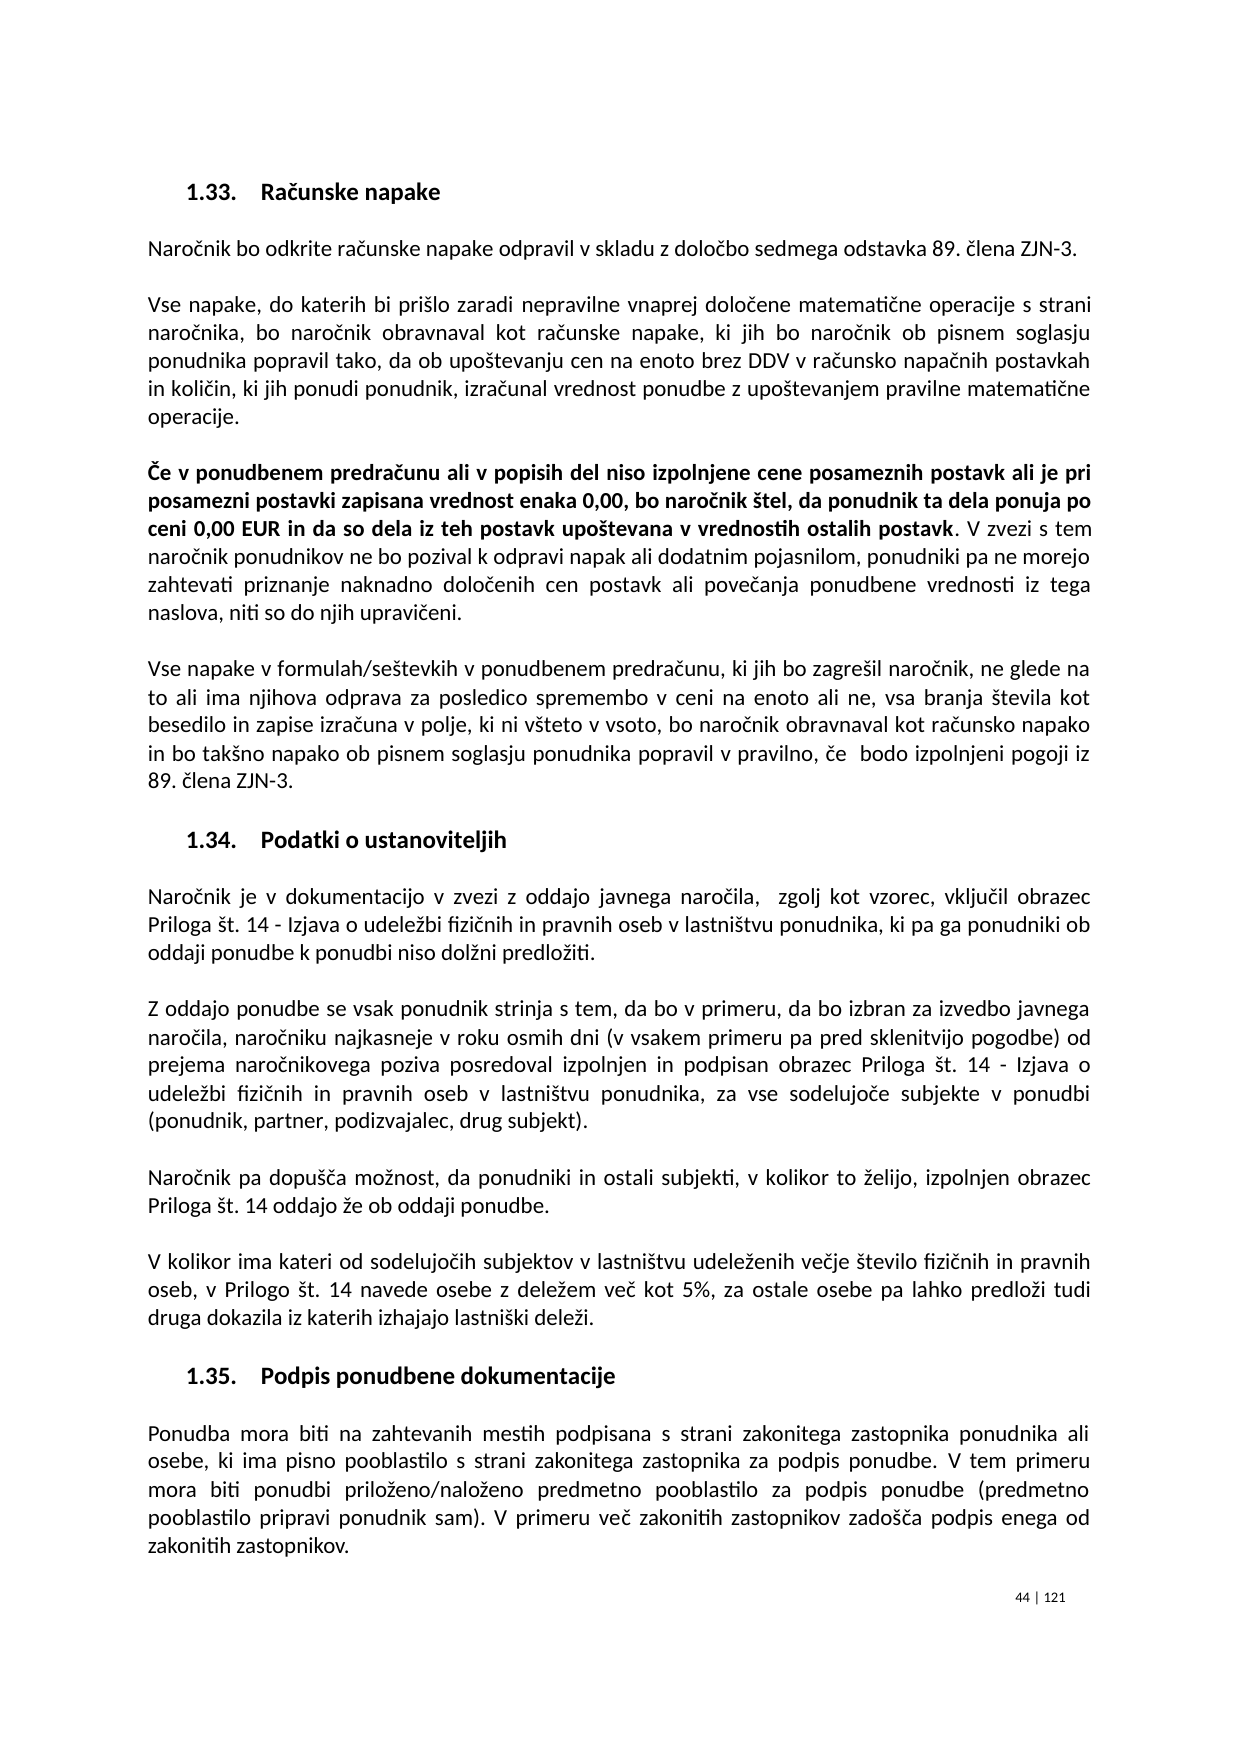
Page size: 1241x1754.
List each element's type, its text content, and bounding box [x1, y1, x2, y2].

text Vse napake, do katerih bi prišlo zaradi nepravilne vnaprej določene matematične operacije s strani naročnika, bo naročnik obravnaval kot računske napake, ki jih bo naročnik ob pisnem soglasju ponudnika popravil tako, da ob upoštevanju cen na enoto brez DDV v računsko napačnih postavkah in količin, ki jih ponudi ponudnik, izračunal vrednost ponudbe z upoštevanjem pravilne matematične operacije. [148, 290, 1092, 430]
text Naročnik je v dokumentacijo v zvezi z oddajo javnega naročila, zgolj kot vzorec, vključil obrazec Priloga št. 14 - Izjava o udeležbi fizičnih in pravnih oseb v lastništvu ponudnika, ki pa ga ponudniki ob oddaji ponudbe k ponudbi niso dolžni predložiti. [148, 882, 1092, 967]
text Naročnik bo odkrite računske napake odpravil v skladu z določbo sedmega odstavka 89. člena ZJN-3. [148, 234, 1092, 262]
subtitle Računske napake [186, 176, 1092, 206]
text Naročnik pa dopušča možnost, da ponudniki in ostali subjekti, v kolikor to želijo, izpolnjen obrazec Priloga št. 14 oddajo že ob oddaji ponudbe. [148, 1163, 1092, 1219]
text Če v ponudbenem predračunu ali v popisih del niso izpolnjene cene posameznih postavk ali je pri posamezni postavki zapisana vrednost enaka 0,00, bo naročnik štel, da ponudnik ta dela ponuja po ceni 0,00 EUR in da so dela iz teh postavk upoštevana v vrednostih ostalih postavk. V zvezi s tem naročnik ponudnikov ne bo pozival k odpravi napak ali dodatnim pojasnilom, ponudniki pa ne morejo zahtevati priznanje naknadno določenih cen postavk ali povečanja ponudbene vrednosti iz tega naslova, niti so do njih upravičeni. [148, 458, 1092, 627]
text V kolikor ima kateri od sodelujočih subjektov v lastništvu udeleženih večje število fizičnih in pravnih oseb, v Prilogo št. 14 navede osebe z deležem več kot 5%, za ostale osebe pa lahko predloži tudi druga dokazila iz katerih izhajajo lastniški deleži. [148, 1247, 1092, 1331]
subtitle Podatki o ustanoviteljih [186, 824, 1092, 854]
text Z oddajo ponudbe se vsak ponudnik strinja s tem, da bo v primeru, da bo izbran za izvedbo javnega naročila, naročniku najkasneje v roku osmih dni (v vsakem primeru pa pred sklenitvijo pogodbe) od prejema naročnikovega poziva posredoval izpolnjen in podpisan obrazec Priloga št. 14 - Izjava o udeležbi fizičnih in pravnih oseb v lastništvu ponudnika, za vse sodelujoče subjekte v ponudbi (ponudnik, partner, podizvajalec, drug subjekt). [148, 994, 1092, 1135]
text Vse napake v formulah/seštevkih v ponudbenem predračunu, ki jih bo zagrešil naročnik, ne glede na to ali ima njihova odprava za posledico spremembo v ceni na enoto ali ne, vsa branja števila kot besedilo in zapise izračuna v polje, ki ni všteto v vsoto, bo naročnik obravnaval kot računsko napako in bo takšno napako ob pisnem soglasju ponudnika popravil v pravilno, če bodo izpolnjeni pogoji iz 89. člena ZJN-3. [148, 654, 1092, 795]
text Ponudba mora biti na zahtevanih mestih podpisana s strani zakonitega zastopnika ponudnika ali osebe, ki ima pisno pooblastilo s strani zakonitega zastopnika za podpis ponudbe. V tem primeru mora biti ponudbi priloženo/naloženo predmetno pooblastilo za podpis ponudbe (predmetno pooblastilo pripravi ponudnik sam). V primeru več zakonitih zastopnikov zadošča podpis enega od zakonitih zastopnikov. [148, 1419, 1090, 1559]
subtitle Podpis ponudbene dokumentacije [186, 1360, 1092, 1391]
